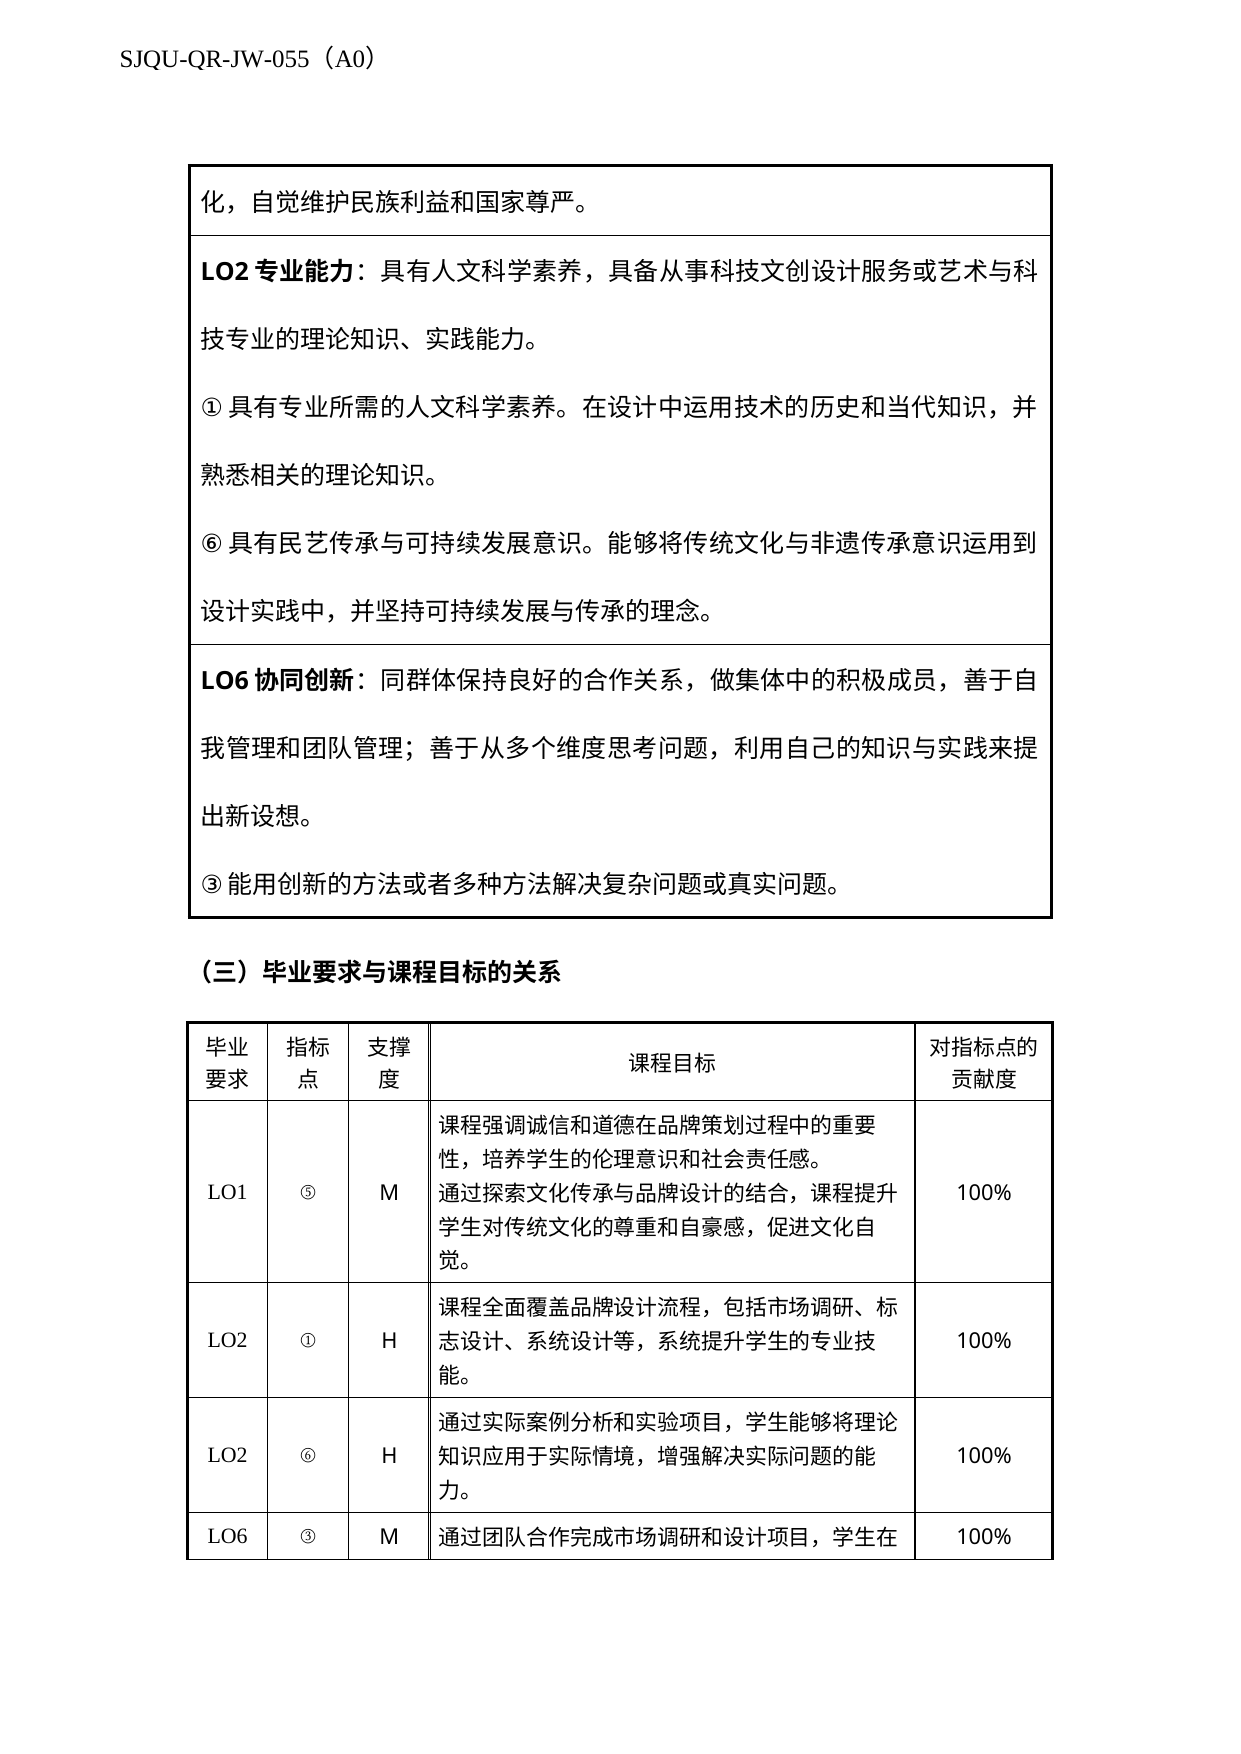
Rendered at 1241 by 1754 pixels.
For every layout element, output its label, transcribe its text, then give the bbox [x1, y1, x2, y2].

table_cell 课程全面覆盖品牌设计流程，包括市场调研、标志设计、系统设计等，系统提升学生的专业技能。 [431, 1283, 914, 1397]
table_cell LO6 [189, 1513, 267, 1559]
table_cell ⑤ [268, 1101, 348, 1282]
table_header 毕业要求 [189, 1024, 267, 1099]
table_header 课程目标 [431, 1024, 914, 1099]
table_cell 课程强调诚信和道德在品牌策划过程中的重要性，培养学生的伦理意识和社会责任感。 通过探索文化传承与品牌设计的结合，课程提升学生对传统文化的尊重和自豪感，促进文化自觉。 [431, 1101, 914, 1282]
table_cell LO1 [189, 1101, 267, 1282]
table_cell 通过实际案例分析和实验项目，学生能够将理论知识应用于实际情境，增强解决实际问题的能力。 [431, 1398, 914, 1512]
table_cell 100% [916, 1398, 1051, 1512]
table_header 对指标点的贡献度 [916, 1024, 1051, 1099]
table_cell LO2 [189, 1398, 267, 1512]
table_cell ① [268, 1283, 348, 1397]
table_cell H [349, 1398, 428, 1512]
table_cell M [349, 1513, 428, 1559]
list 毕业要求与课程目标的关系 [187, 936, 1053, 1004]
table_cell ⑥ [268, 1398, 348, 1512]
table_cell 100% [916, 1101, 1051, 1282]
table_cell 100% [916, 1513, 1051, 1559]
table_cell ③ [268, 1513, 348, 1559]
table_cell 100% [916, 1283, 1051, 1397]
table_header 支撑度 [349, 1024, 428, 1099]
table_header 指标点 [268, 1024, 348, 1099]
table_cell LO2专业能力：具有人文科学素养，具备从事科技文创设计服务或艺术与科技专业的理论知识、实践能力。 ①具有专业所需的人文科学素养。在设计中运用技术的历史和当代知识，并熟悉相关的理论知识。 ⑥具有民艺传承与可持续发展意识。能够将传统文化与非遗传承意识运用到设计实践中，并坚持可持续发展与传承的理念。 [191, 236, 1050, 643]
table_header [191, 167, 1050, 235]
table_cell LO6协同创新：同群体保持良好的合作关系，做集体中的积极成员，善于自我管理和团队管理；善于从多个维度思考问题，利用自己的知识与实践来提出新设想。 ③能用创新的方法或者多种方法解决复杂问题或真实问题。 [191, 645, 1050, 916]
table_cell H [349, 1283, 428, 1397]
table_cell LO2 [189, 1283, 267, 1397]
table_cell M [349, 1101, 428, 1282]
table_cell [431, 1513, 914, 1559]
